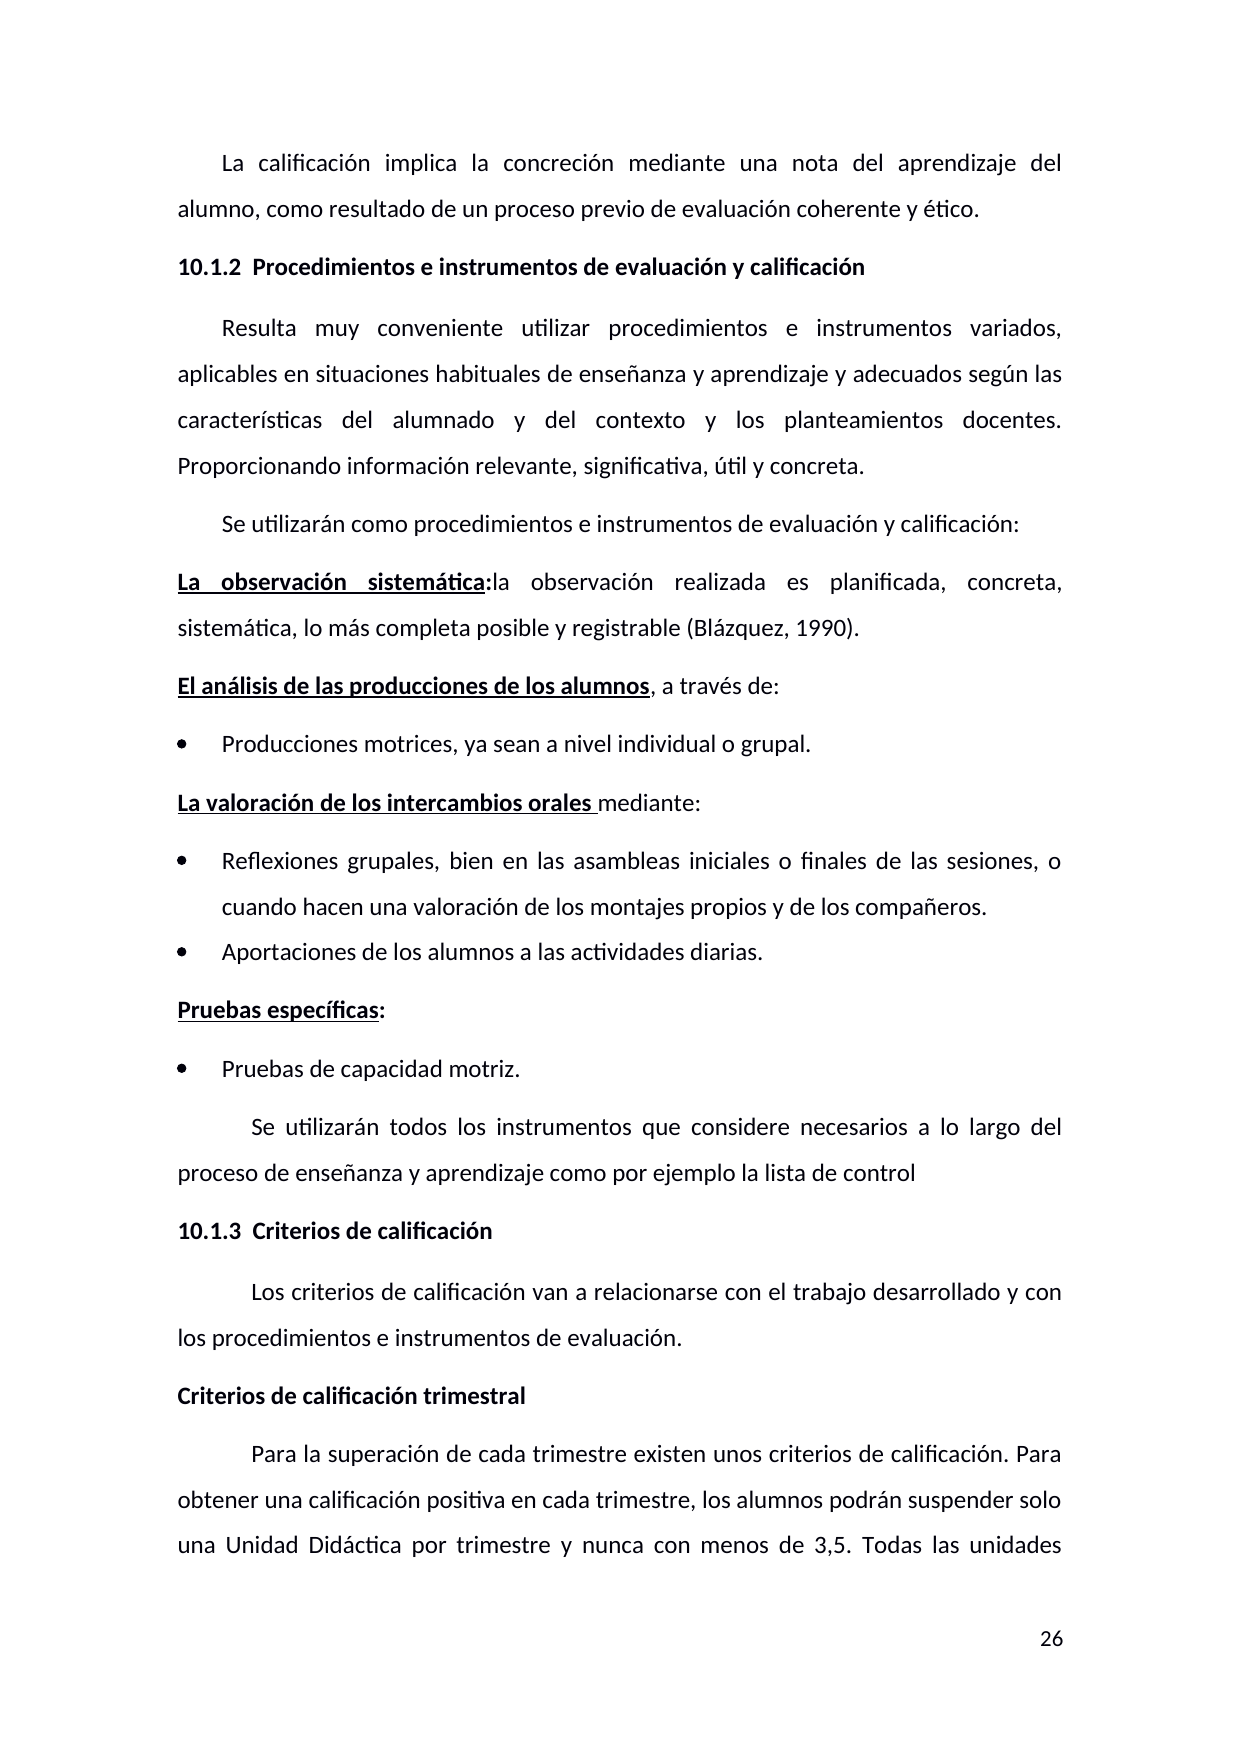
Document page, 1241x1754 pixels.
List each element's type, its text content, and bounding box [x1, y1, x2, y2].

text La observación sistemática:la observación realizada es planificada, concreta, sistemática, lo más completa posible y registrable (Blázquez, 1990). [177, 566, 1063, 642]
text Criterios de calificación trimestral [177, 1380, 1063, 1411]
text Pruebas específicas: [177, 994, 1063, 1025]
list Reflexiones grupales, bien en las asambleas iniciales o finales de las sesiones, o cuando hacen una valoración de los montajes propios y de los compañeros. [177, 845, 1063, 921]
list Pruebas de capacidad motriz. [177, 1053, 1063, 1083]
list Los criterios de calificación van a relacionarse con el trabajo desarrollado y con los procedimientos e instrumentos de evaluación. [177, 1276, 1063, 1352]
list Producciones motrices, ya sean a nivel individual o grupal. [177, 728, 1063, 759]
text El análisis de las producciones de los alumnos, a través de: [177, 670, 1063, 701]
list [177, 1438, 1063, 1560]
subtitle Procedimientos e instrumentos de evaluación y calificación [177, 252, 1063, 282]
list Aportaciones de los alumnos a las actividades diarias. [177, 936, 1063, 967]
text La calificación implica la concreción mediante una nota del aprendizaje del alumno, como resultado de un proceso previo de evaluación coherente y ético. [177, 148, 1063, 224]
subtitle Criterios de calificación [177, 1215, 1063, 1246]
text Se utilizarán como procedimientos e instrumentos de evaluación y calificación: [177, 508, 1063, 538]
text Resulta muy conveniente utilizar procedimientos e instrumentos variados, aplicables en situaciones habituales de enseñanza y aprendizaje y adecuados según las características del alumnado y del contexto y los planteamientos docentes. Proporcionando información relevante, significativa, útil y concreta. [177, 313, 1063, 480]
text Se utilizarán todos los instrumentos que considere necesarios a lo largo del proceso de enseñanza y aprendizaje como por ejemplo la lista de control [177, 1111, 1063, 1187]
text La valoración de los intercambios orales mediante: [177, 787, 1063, 817]
